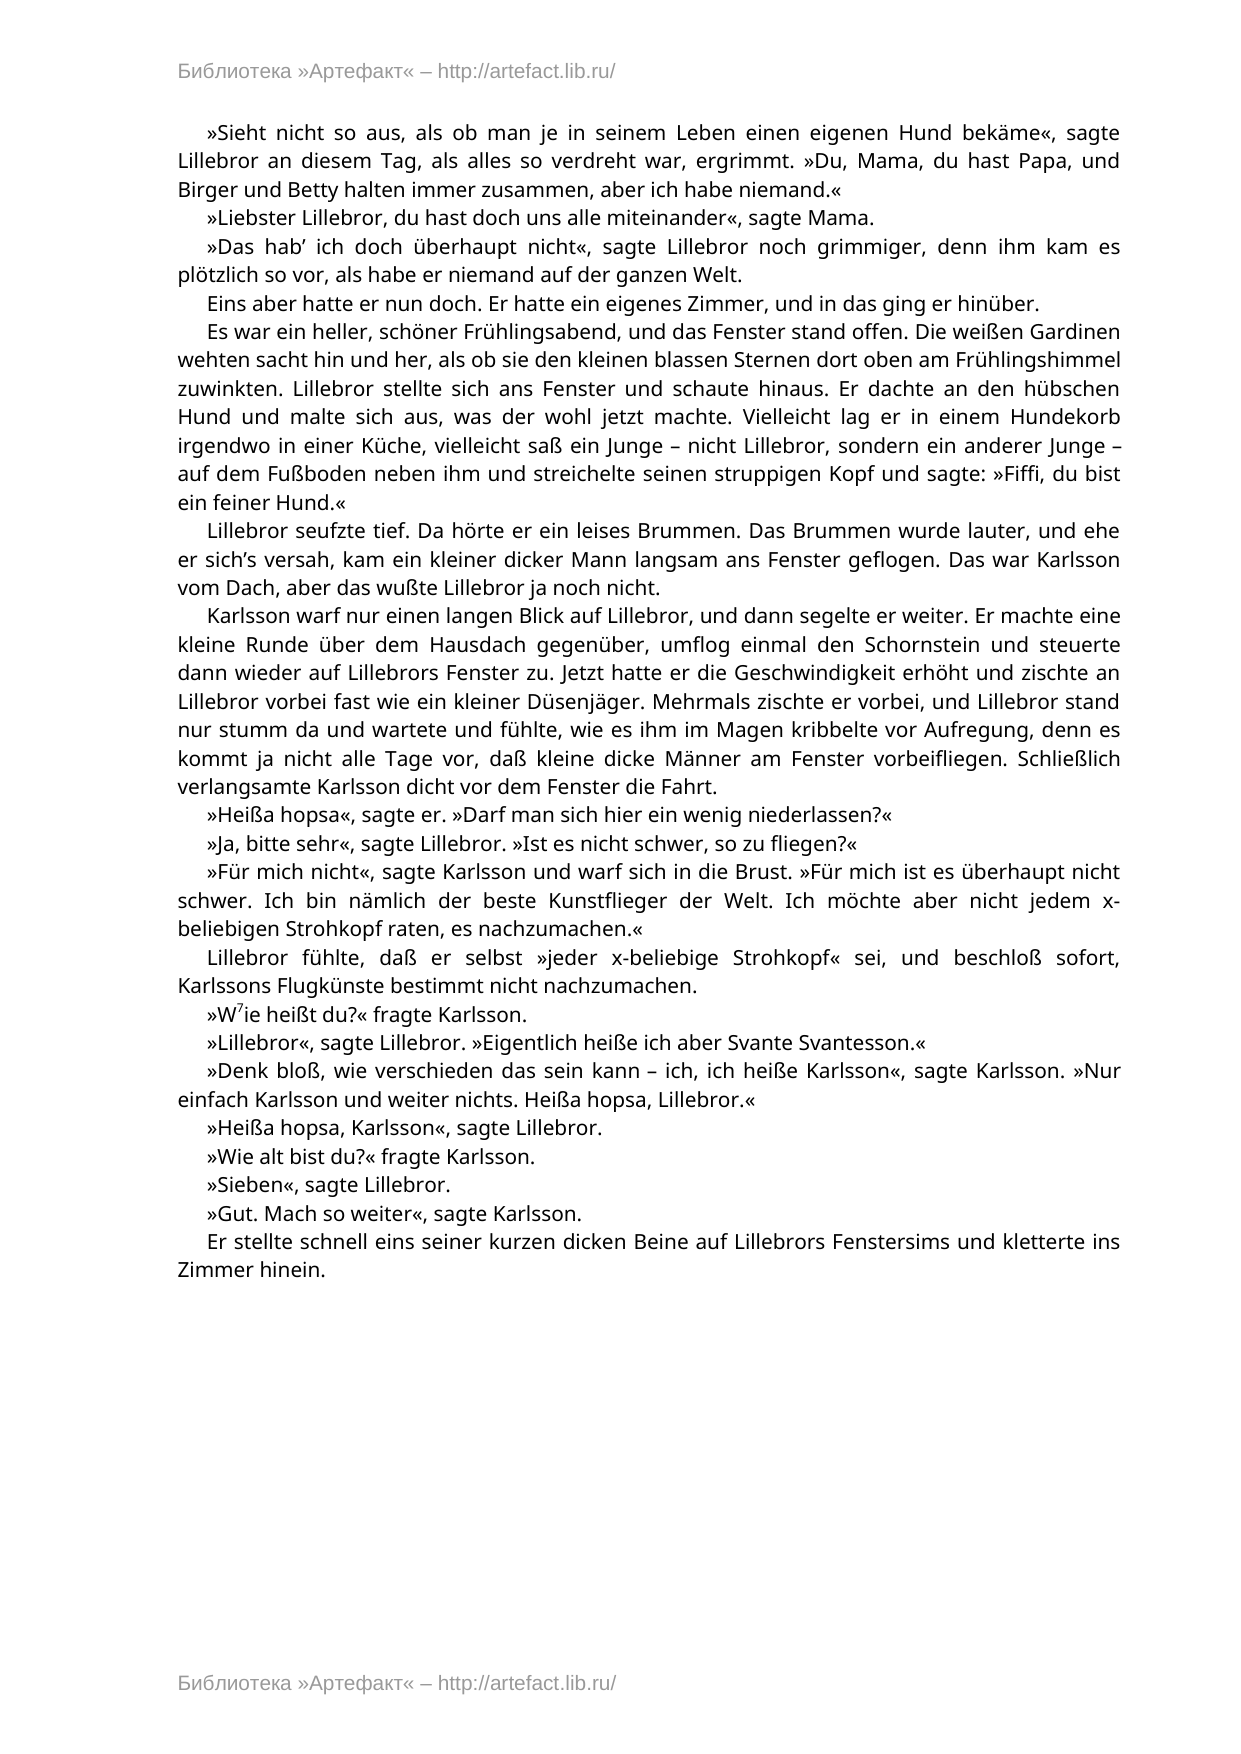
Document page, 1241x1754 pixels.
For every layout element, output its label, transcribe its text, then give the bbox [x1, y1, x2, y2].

text »Ja, bitte sehr«, sagte Lillebror. »Ist es nicht schwer, so zu fliegen?« [177, 829, 1122, 857]
text »Sieht nicht so aus, als ob man je in seinem Leben einen eigenen Hund bekäme«, sagte Lillebror an diesem Tag, als alles so verdreht war, ergrimmt. »Du, Mama, du hast Papa, und Birger und Betty halten immer zusammen, aber ich habe niemand.« [177, 118, 1122, 203]
text »Lillebror«, sagte Lillebror. »Eigentlich heiße ich aber Svante Svantesson.« [177, 1028, 1122, 1057]
text »Heißa hopsa, Karlsson«, sagte Lillebror. [177, 1113, 1122, 1142]
text »Denk bloß, wie verschieden das sein kann – ich, ich heiße Karlsson«, sagte Karlsson. »Nur einfach Karlsson und weiter nichts. Heißa hopsa, Lillebror.« [177, 1057, 1122, 1113]
text »Heißa hopsa«, sagte er. »Darf man sich hier ein wenig niederlassen?« [177, 801, 1122, 829]
text »Das hab’ ich doch überhaupt nicht«, sagte Lillebror noch grimmiger, denn ihm kam es plötzlich so vor, als habe er niemand auf der ganzen Welt. [177, 232, 1122, 289]
text Er stellte schnell eins seiner kurzen dicken Beine auf Lillebrors Fenstersims und kletterte ins Zimmer hinein. [177, 1227, 1122, 1284]
text Eins aber hatte er nun doch. Er hatte ein eigenes Zimmer, und in das ging er hinüber. [177, 289, 1122, 317]
text »W7ie heißt du?« fragte Karlsson. [177, 1000, 1122, 1028]
text Lillebror fühlte, daß er selbst »jeder x-beliebige Strohkopf« sei, und beschloß sofort, Karlssons Flugkünste bestimmt nicht nachzumachen. [177, 943, 1122, 1000]
text »Wie alt bist du?« fragte Karlsson. [177, 1142, 1122, 1170]
text »Gut. Mach so weiter«, sagte Karlsson. [177, 1199, 1122, 1227]
text Karlsson warf nur einen langen Blick auf Lillebror, und dann segelte er weiter. Er machte eine kleine Runde über dem Hausdach gegenüber, umflog einmal den Schornstein und steuerte dann wieder auf Lillebrors Fenster zu. Jetzt hatte er die Geschwindigkeit erhöht und zischte an Lillebror vorbei fast wie ein kleiner Düsenjäger. Mehrmals zischte er vorbei, und Lillebror stand nur stumm da und wartete und fühlte, wie es ihm im Magen kribbelte vor Aufregung, denn es kommt ja nicht alle Tage vor, daß kleine dicke Männer am Fenster vorbeifliegen. Schließlich verlangsamte Karlsson dicht vor dem Fenster die Fahrt. [177, 602, 1122, 801]
text »Für mich nicht«, sagte Karlsson und warf sich in die Brust. »Für mich ist es überhaupt nicht schwer. Ich bin nämlich der beste Kunstflieger der Welt. Ich möchte aber nicht jedem x-beliebigen Strohkopf raten, es nachzumachen.« [177, 857, 1122, 943]
text »Liebster Lillebror, du hast doch uns alle miteinander«, sagte Mama. [177, 203, 1122, 232]
text »Sieben«, sagte Lillebror. [177, 1170, 1122, 1199]
text Lillebror seufzte tief. Da hörte er ein leises Brummen. Das Brummen wurde lauter, und ehe er sich’s versah, kam ein kleiner dicker Mann langsam ans Fenster geflogen. Das war Karlsson vom Dach, aber das wußte Lillebror ja noch nicht. [177, 516, 1122, 602]
text Es war ein heller, schöner Frühlingsabend, und das Fenster stand offen. Die weißen Gardinen wehten sacht hin und her, als ob sie den kleinen blassen Sternen dort oben am Frühlingshimmel zuwinkten. Lillebror stellte sich ans Fenster und schaute hinaus. Er dachte an den hübschen Hund und malte sich aus, was der wohl jetzt machte. Vielleicht lag er in einem Hundekorb irgendwo in einer Küche, vielleicht saß ein Junge – nicht Lillebror, sondern ein anderer Junge – auf dem Fußboden neben ihm und streichelte seinen struppigen Kopf und sagte: »Fiffi, du bist ein feiner Hund.« [177, 317, 1122, 516]
